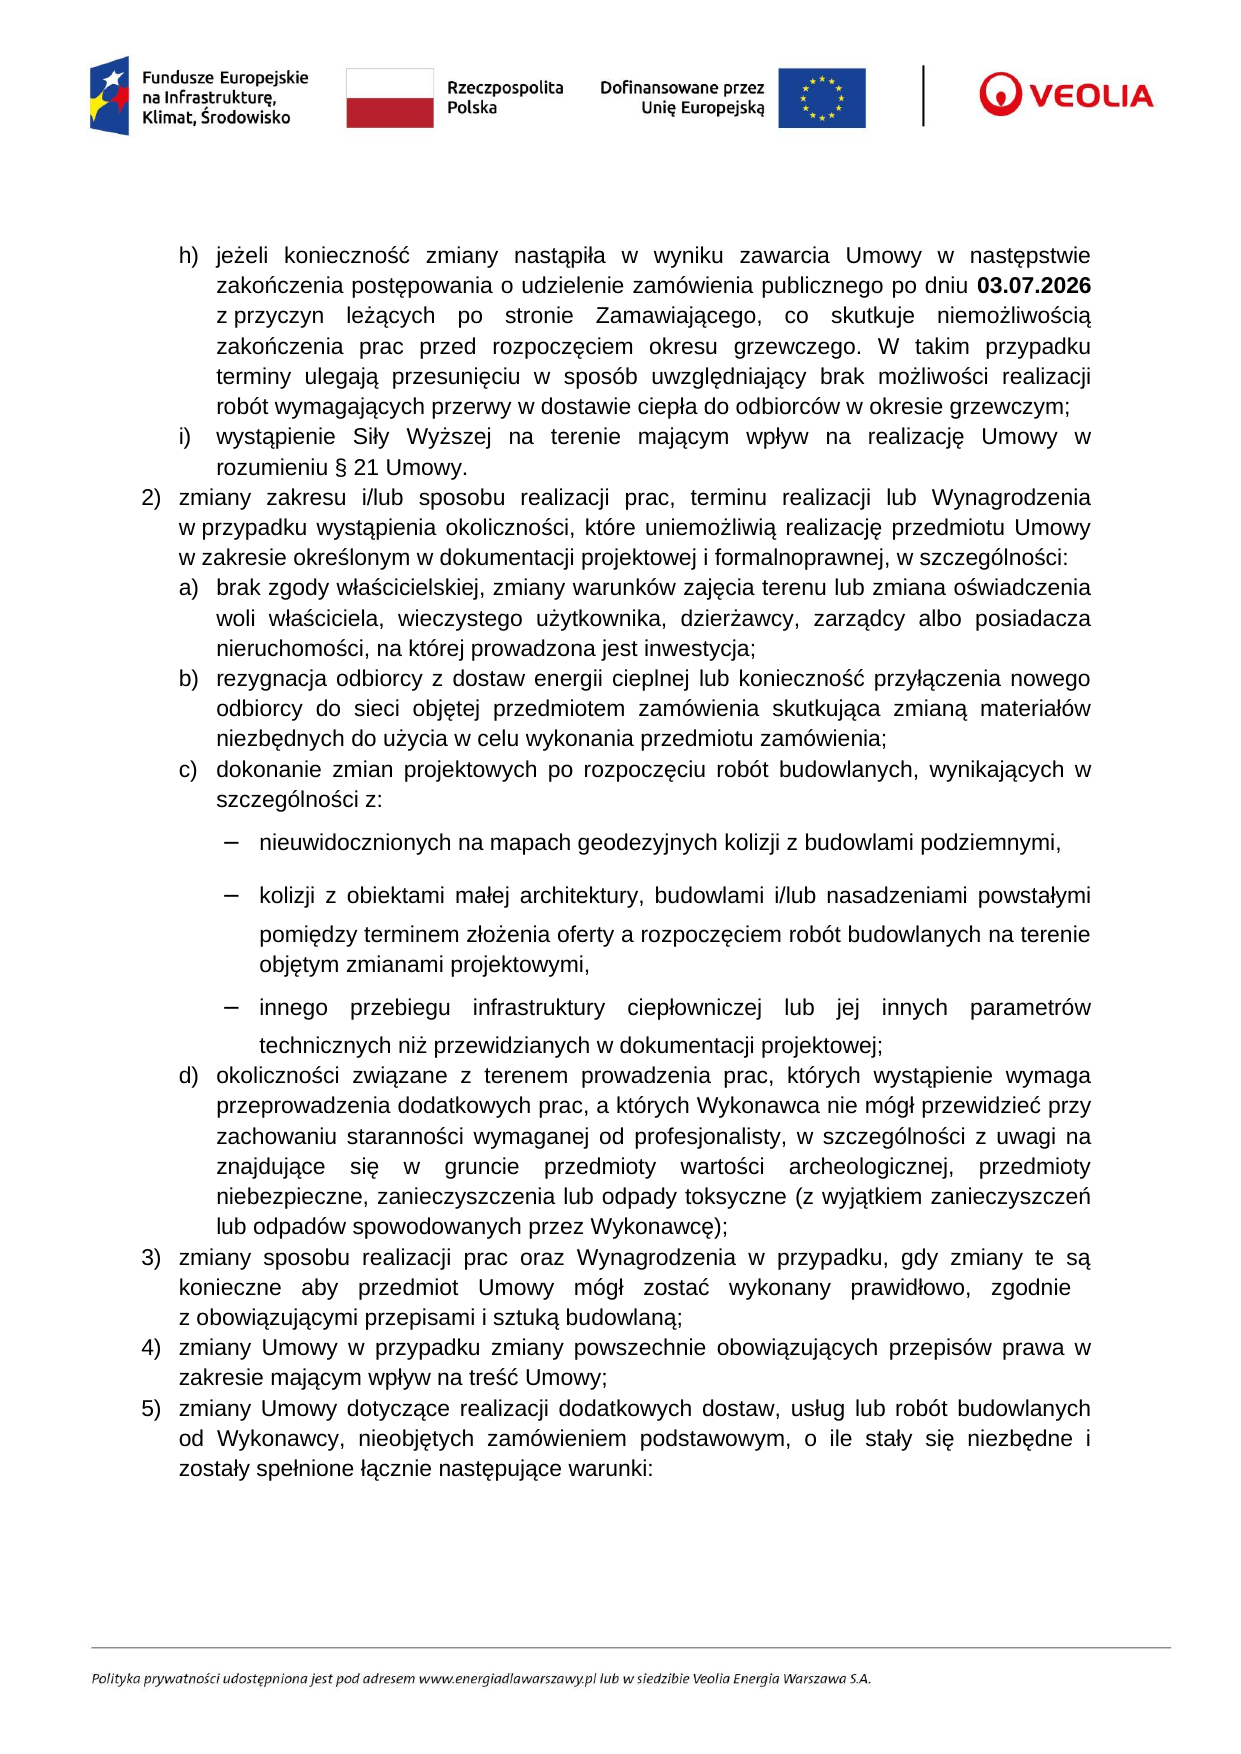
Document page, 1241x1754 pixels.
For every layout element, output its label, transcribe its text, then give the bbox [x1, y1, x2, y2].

picture [14, 0, 1234, 191]
list dokonanie zmian projektowych po rozpoczęciu robót budowlanych, wynikających w szczególności z: [178, 756, 1092, 812]
list zmiany sposobu realizacji prac oraz Wynagrodzenia w przypadku, gdy zmiany te są konieczne aby przedmiot Umowy mógł zostać wykonany prawidłowo, zgodnie z obowiązującymi przepisami i sztuką budowlaną; [141, 1243, 1092, 1330]
list jeżeli konieczność zmiany nastąpiła w wyniku zawarcia Umowy w następstwie zakończenia postępowania o udzielenie zamówienia publicznego po dniu 03.07.2026 z przyczyn leżących po stronie Zamawiającego, co skutkuje niemożliwością zakończenia prac przed rozpoczęciem okresu grzewczego. W takim przypadku terminy ulegają przesunięciu w sposób uwzględniający brak możliwości realizacji robót wymagających przerwy w dostawie ciepła do odbiorców w okresie grzewczym; [178, 242, 1092, 419]
list zmiany Umowy dotyczące realizacji dodatkowych dostaw, usług lub robót budowlanych od Wykonawcy, nieobjętych zamówieniem podstawowym, o ile stały się niezbędne i zostały spełnione łącznie następujące warunki: [141, 1394, 1092, 1481]
list innego przebiegu infrastruktury ciepłowniczej lub jej innych parametrów technicznych niż przewidzianych w dokumentacji projektowej; [222, 981, 1092, 1058]
list kolizji z obiektami małej architektury, budowlami i/lub nasadzeniami powstałymi pomiędzy terminem złożenia oferty a rozpoczęciem robót budowlanych na terenie objętym zmianami projektowymi, [222, 870, 1092, 977]
picture [15, 1616, 1241, 1735]
list rezygnacja odbiorcy z dostaw energii cieplnej lub konieczność przyłączenia nowego odbiorcy do sieci objętej przedmiotem zamówienia skutkująca zmianą materiałów niezbędnych do użycia w celu wykonania przedmiotu zamówienia; [178, 665, 1092, 752]
list zmiany zakresu i/lub sposobu realizacji prac, terminu realizacji lub Wynagrodzenia w przypadku wystąpienia okoliczności, które uniemożliwią realizację przedmiotu Umowy w zakresie określonym w dokumentacji projektowej i formalnoprawnej, w szczególności: [141, 484, 1092, 571]
list nieuwidocznionych na mapach geodezyjnych kolizji z budowlami podziemnymi, [222, 816, 1092, 863]
list wystąpienie Siły Wyższej na terenie mającym wpływ na realizację Umowy w rozumieniu § 21 Umowy. [178, 423, 1092, 480]
list zmiany Umowy w przypadku zmiany powszechnie obowiązujących przepisów prawa w zakresie mającym wpływ na treść Umowy; [141, 1334, 1092, 1391]
list okoliczności związane z terenem prowadzenia prac, których wystąpienie wymaga przeprowadzenia dodatkowych prac, a których Wykonawca nie mógł przewidzieć przy zachowaniu staranności wymaganej od profesjonalisty, w szczególności z uwagi na znajdujące się w gruncie przedmioty wartości archeologicznej, przedmioty niebezpieczne, zanieczyszczenia lub odpady toksyczne (z wyjątkiem zanieczyszczeń lub odpadów spowodowanych przez Wykonawcę); [178, 1062, 1092, 1240]
